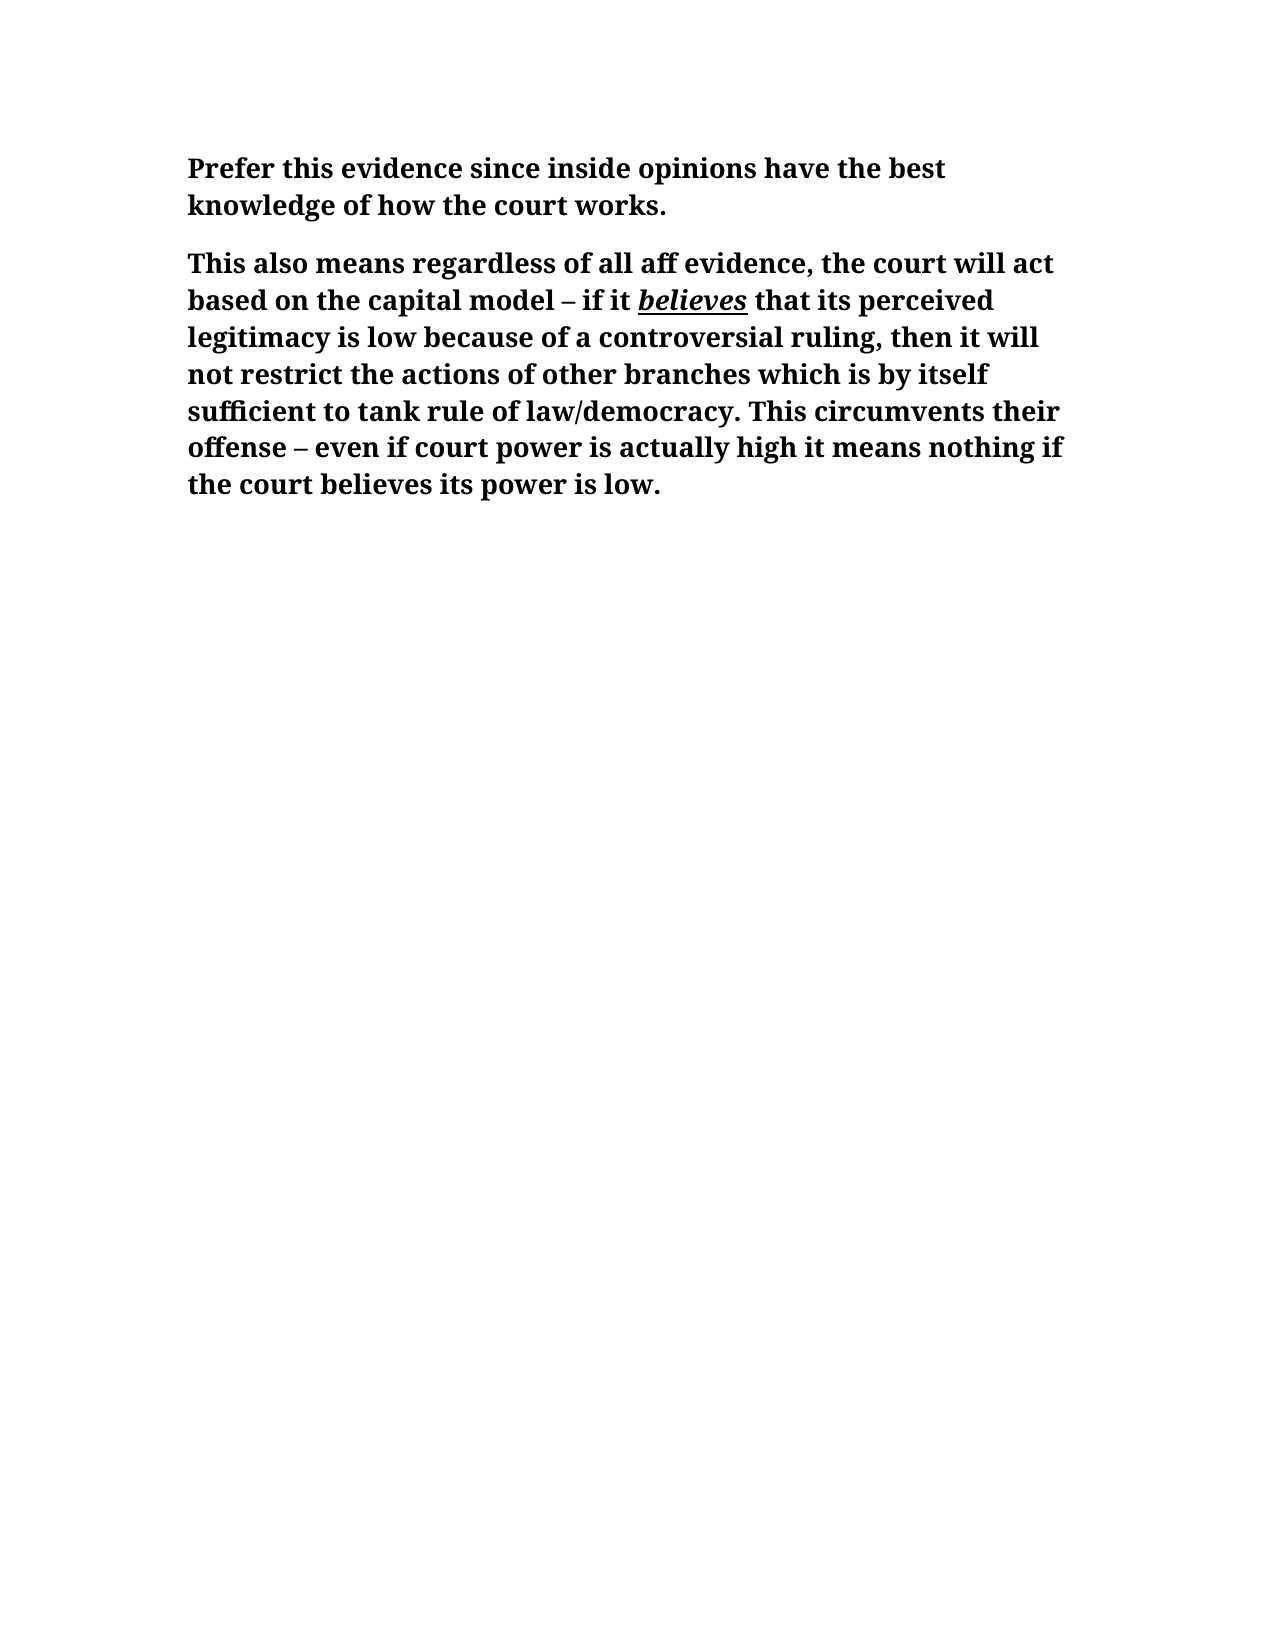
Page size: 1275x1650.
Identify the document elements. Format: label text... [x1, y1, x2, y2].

subtitle Prefer this evidence since inside opinions have the best knowledge of how the court works. [187, 150, 1087, 224]
subtitle This also means regardless of all aff evidence, the court will act based on the capital model – if it believes that its perceived legitimacy is low because of a controversial ruling, then it will not restrict the actions of other branches which is by itself sufficient to tank rule of law/democracy. This circumvents their offense – even if court power is actually high it means nothing if the court believes its power is low. [187, 244, 1087, 503]
